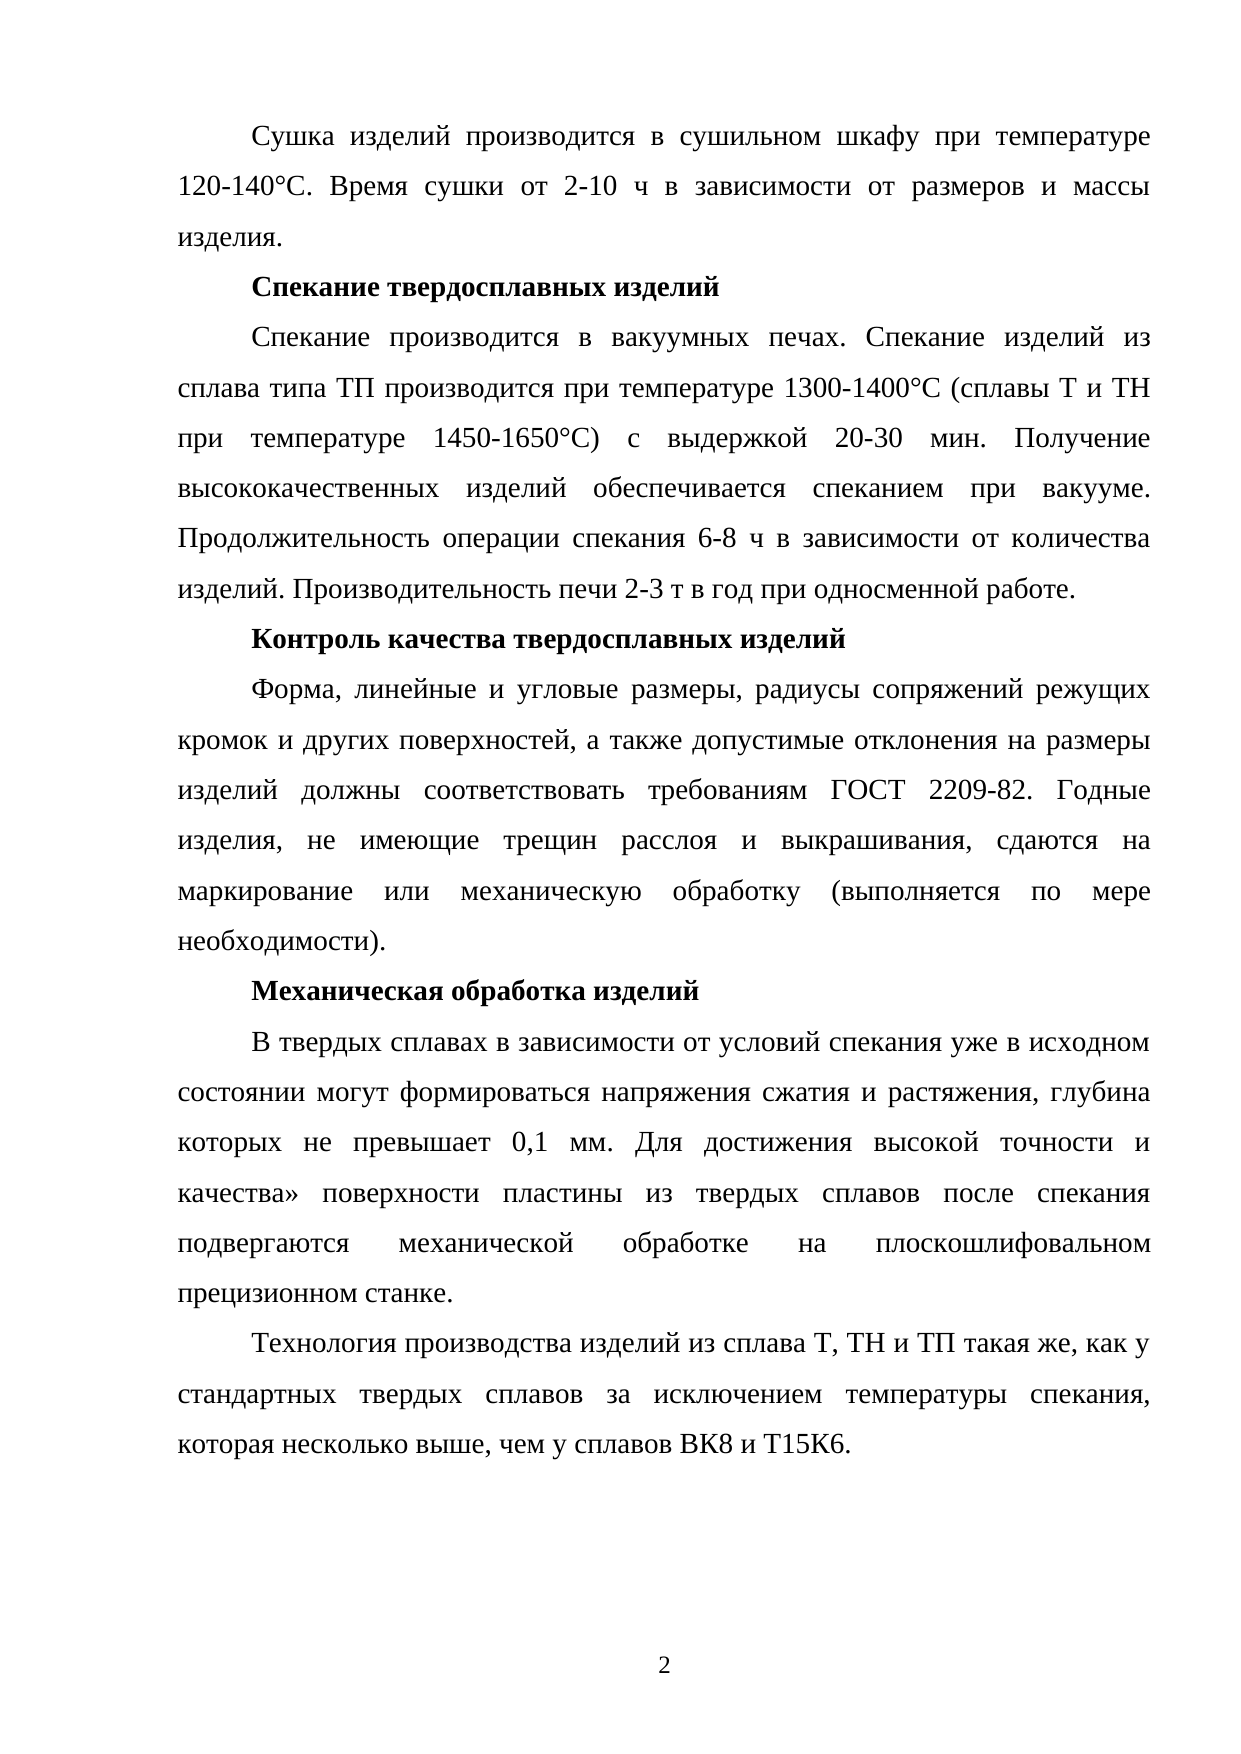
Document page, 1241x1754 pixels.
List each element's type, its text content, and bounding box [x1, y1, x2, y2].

text Спекание твердосплавных изделий [177, 269, 1152, 303]
text Механическая обработка изделий [177, 973, 1152, 1007]
text В твердых сплавах в зависимости от условий спекания уже в исходном состоянии могут формироваться напряжения сжатия и растяжения, глубина которых не превышает 0,1 мм. Для достижения высокой точности и качества» поверхности пластины из твердых сплавов после спекания подвергаются механической обработке на плоскошлифовальном прецизионном станке. [177, 1024, 1152, 1309]
text Технология производства изделий из сплава Т, ТН и ТП такая же, как у стандартных твердых сплавов за исключением температуры спекания, которая несколько выше, чем у сплавов ВК8 и Т15К6. [177, 1326, 1152, 1460]
text Форма, линейные и угловые размеры, радиусы сопряжений режущих кромок и других поверхностей, а также допустимые отклонения на размеры изделий должны соответствовать требованиям ГОСТ 2209-82. Годные изделия, не имеющие трещин расслоя и выкрашивания, сдаются на маркирование или механическую обработку (выполняется по мере необходимости). [177, 672, 1152, 957]
text Сушка изделий производится в сушильном шкафу при температуре 120-140°С. Время сушки от 2-10 ч в зависимости от размеров и массы изделия. [177, 118, 1152, 252]
text Спекание производится в вакуумных печах. Спекание изделий из сплава типа ТП производится при температуре 1300-1400°С (сплавы Т и ТН при температуре 1450-1650°С) с выдержкой 20-30 мин. Получение высококачественных изделий обеспечивается спеканием при вакууме. Продолжительность операции спекания 6-8 ч в зависимости от количества изделий. Производительность печи 2-3 т в год при односменной работе. [177, 319, 1152, 604]
text Контроль качества твердосплавных изделий [177, 621, 1152, 655]
